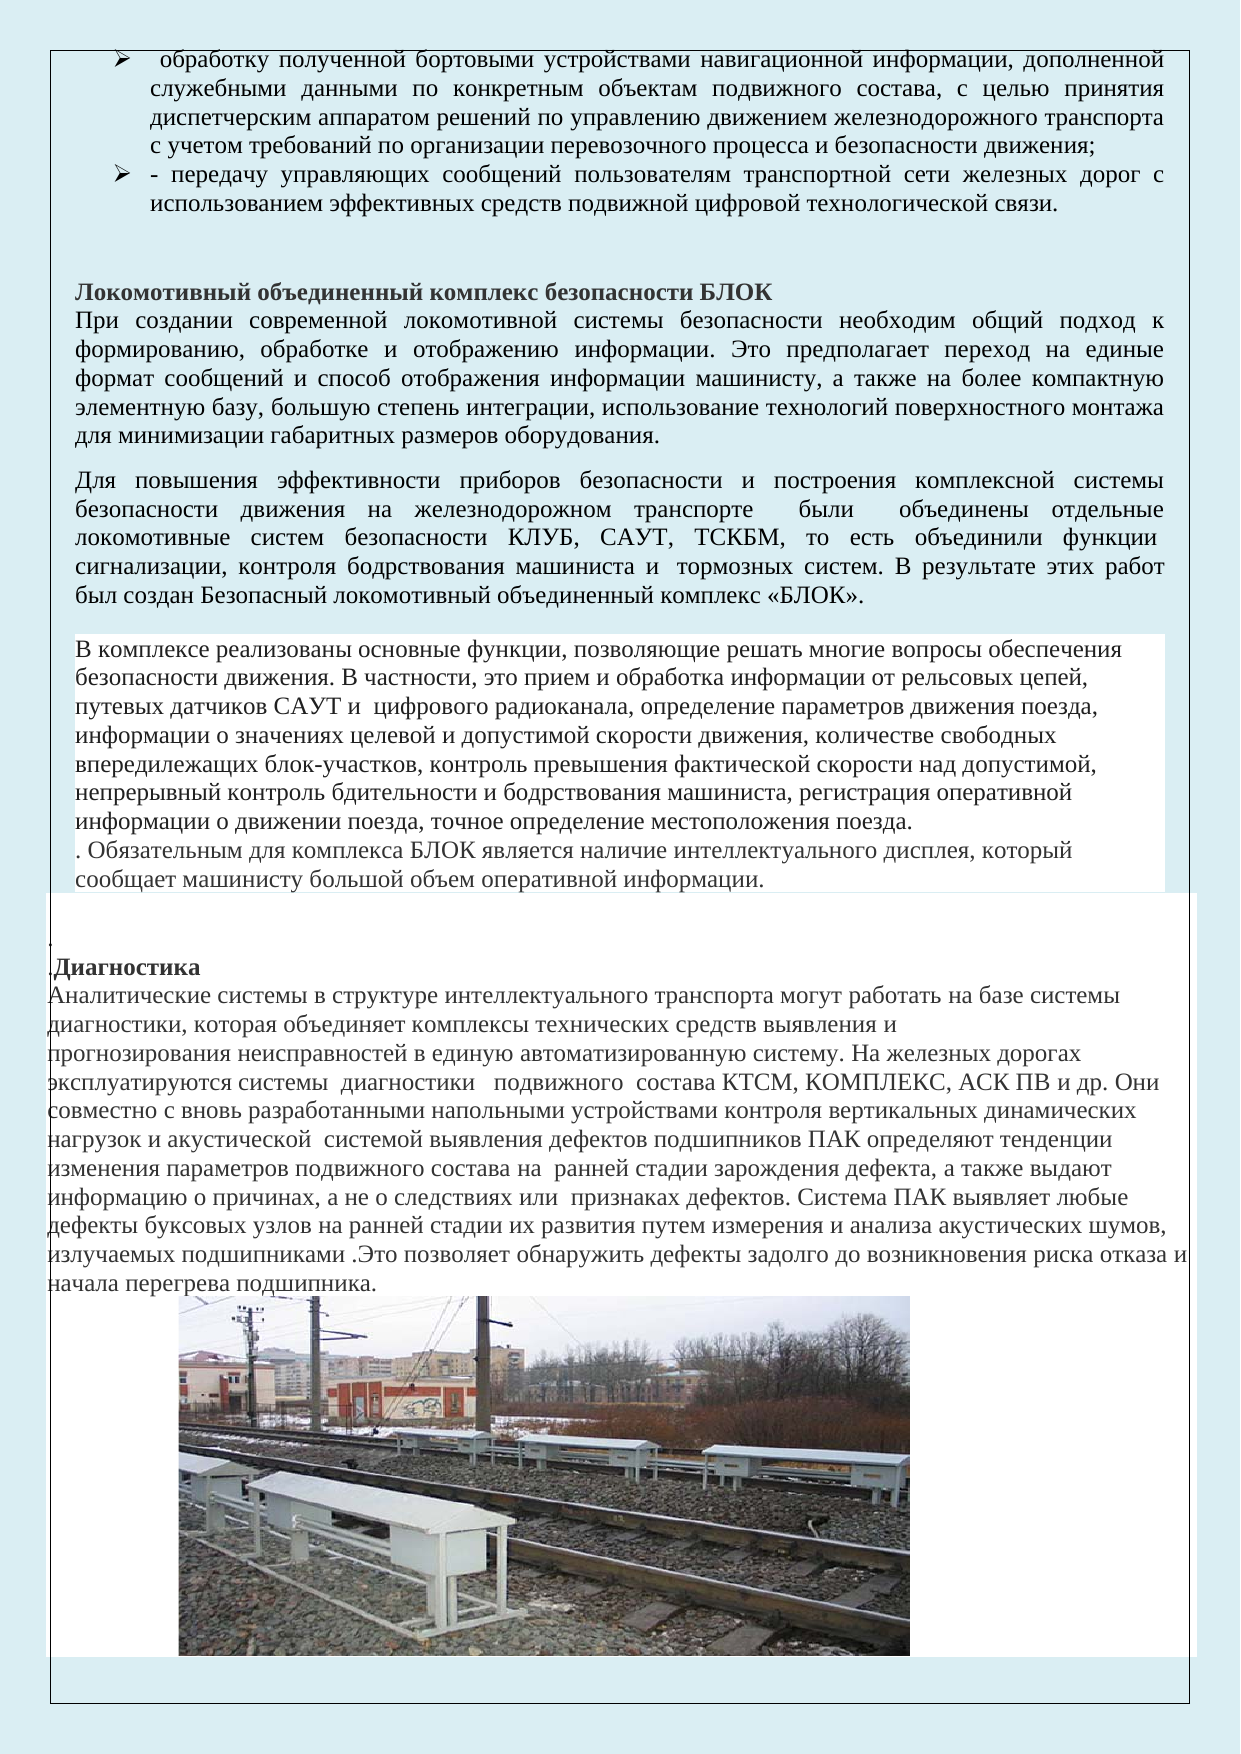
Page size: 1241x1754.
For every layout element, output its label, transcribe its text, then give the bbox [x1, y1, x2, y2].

text Локомотивный объединенный комплекс безопасности БЛОК [75, 277, 1165, 306]
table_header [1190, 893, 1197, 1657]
text В комплексе реализованы основные функции, позволяющие решать многие вопросы обеспечения безопасности движения. В частности, это прием и обработка информации от рельсовых цепей, путевых датчиков САУТ и цифрового радиоканала, определение параметров движения поезда, информации о значениях целевой и допустимой скорости движения, количестве свободных впередилежащих блок-участков, контроль превышения фактической скорости над допустимой, непрерывный контроль бдительности и бодрствования машиниста, регистрация оперативной информации о движении поезда, точное определение местоположения поезда. . Обязательным для комплекса БЛОК является наличие интеллектуального дисплея, который сообщает машинисту большой объем оперативной информации. [75, 634, 1165, 892]
picture [178, 1296, 910, 1656]
list обработку полученной бортовыми устройствами навигационной информации, дополненной служебными данными по конкретным объектам подвижного состава, с целью принятия диспетчерским аппаратом решений по управлению движением железнодорожного транспорта с учетом требований по организации перевозочного процесса и безопасности движения; [112, 51, 1165, 159]
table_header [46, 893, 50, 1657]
text Для повышения эффективности приборов безопасности и построения комплексной системы безопасности движения на железнодорожном транспорте были объединены отдельные локомотивные систем безопасности КЛУБ, САУТ, ТСКБМ, то есть объединили функции сигнализации, контроля бодрствования машиниста и тормозных систем. В результате этих работ был создан Безопасный локомотивный объединенный комплекс «БЛОК». [75, 465, 1165, 609]
text При создании современной локомотивной системы безопасности необходим общий подход к формированию, обработке и отображению информации. Это предполагает переход на единые формат сообщений и способ отображения информации машинисту, а также на более компактную элементную базу, большую степень интеграции, использование технологий поверхностного монтажа для минимизации габаритных размеров оборудования. [75, 306, 1165, 449]
list - передачу управляющих сообщений пользователям транспортной сети железных дорог с использованием эффективных средств подвижной цифровой технологической связи. [112, 159, 1165, 217]
